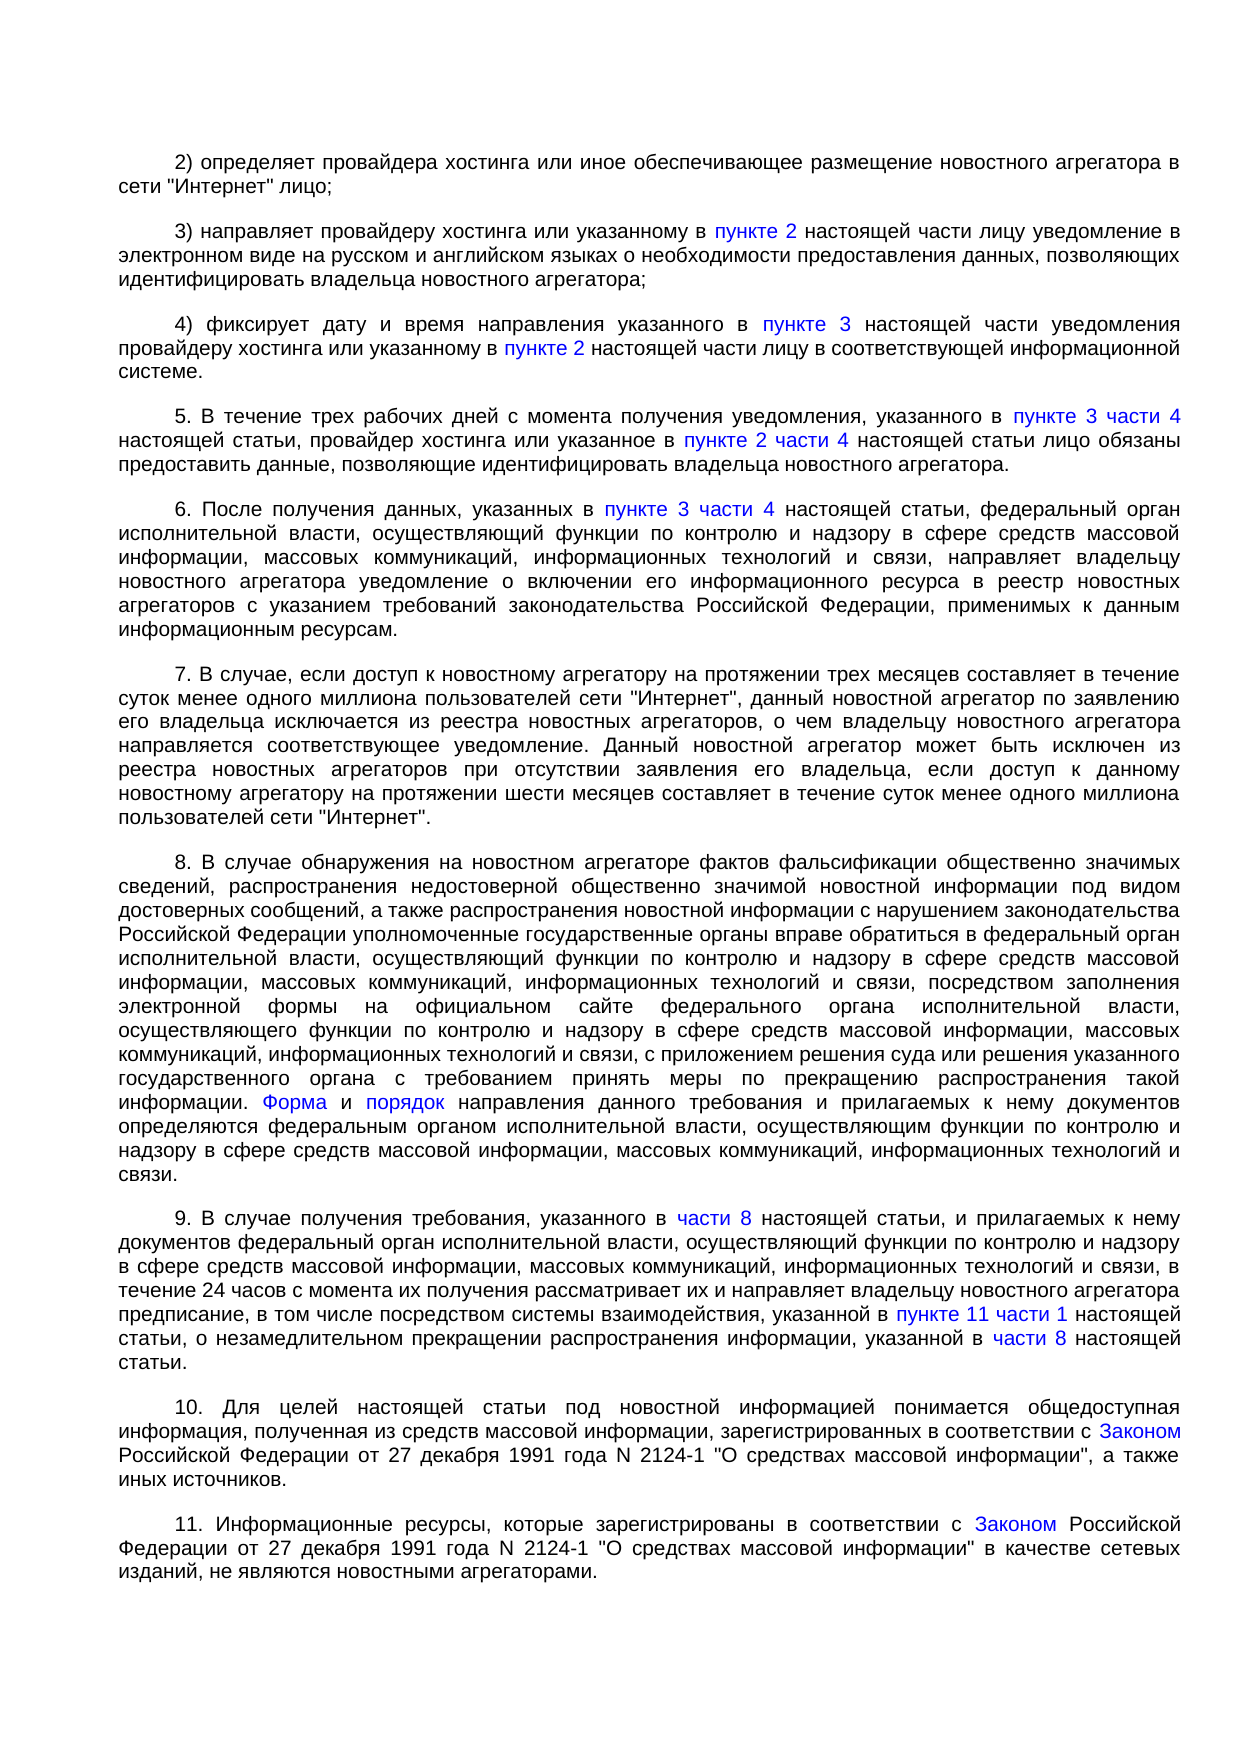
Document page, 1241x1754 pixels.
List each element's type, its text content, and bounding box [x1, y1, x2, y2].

text 9. В случае получения требования, указанного в части 8 настоящей статьи, и прилагаемых к нему документов федеральный орган исполнительной власти, осуществляющий функции по контролю и надзору в сфере средств массовой информации, массовых коммуникаций, информационных технологий и связи, в течение 24 часов с момента их получения рассматривает их и направляет владельцу новостного агрегатора предписание, в том числе посредством системы взаимодействия, указанной в пункте 11 части 1 настоящей статьи, о незамедлительном прекращении распространения информации, указанной в части 8 настоящей статьи. [118, 1206, 1181, 1374]
text 5. В течение трех рабочих дней с момента получения уведомления, указанного в пункте 3 части 4 настоящей статьи, провайдер хостинга или указанное в пункте 2 части 4 настоящей статьи лицо обязаны предоставить данные, позволяющие идентифицировать владельца новостного агрегатора. [118, 404, 1181, 476]
text 7. В случае, если доступ к новостному агрегатору на протяжении трех месяцев составляет в течение суток менее одного миллиона пользователей сети "Интернет", данный новостной агрегатор по заявлению его владельца исключается из реестра новостных агрегаторов, о чем владельцу новостного агрегатора направляется соответствующее уведомление. Данный новостной агрегатор может быть исключен из реестра новостных агрегаторов при отсутствии заявления его владельца, если доступ к данному новостному агрегатору на протяжении шести месяцев составляет в течение суток менее одного миллиона пользователей сети "Интернет". [118, 661, 1181, 829]
text 4) фиксирует дату и время направления указанного в пункте 3 настоящей части уведомления провайдеру хостинга или указанному в пункте 2 настоящей части лицу в соответствующей информационной системе. [118, 311, 1181, 383]
text 6. После получения данных, указанных в пункте 3 части 4 настоящей статьи, федеральный орган исполнительной власти, осуществляющий функции по контролю и надзору в сфере средств массовой информации, массовых коммуникаций, информационных технологий и связи, направляет владельцу новостного агрегатора уведомление о включении его информационного ресурса в реестр новостных агрегаторов с указанием требований законодательства Российской Федерации, применимых к данным информационным ресурсам. [118, 497, 1181, 641]
text 2) определяет провайдера хостинга или иное обеспечивающее размещение новостного агрегатора в сети "Интернет" лицо; [118, 150, 1181, 198]
text 8. В случае обнаружения на новостном агрегаторе фактов фальсификации общественно значимых сведений, распространения недостоверной общественно значимой новостной информации под видом достоверных сообщений, а также распространения новостной информации с нарушением законодательства Российской Федерации уполномоченные государственные органы вправе обратиться в федеральный орган исполнительной власти, осуществляющий функции по контролю и надзору в сфере средств массовой информации, массовых коммуникаций, информационных технологий и связи, посредством заполнения электронной формы на официальном сайте федерального органа исполнительной власти, осуществляющего функции по контролю и надзору в сфере средств массовой информации, массовых коммуникаций, информационных технологий и связи, с приложением решения суда или решения указанного государственного органа с требованием принять меры по прекращению распространения такой информации. Форма и порядок направления данного требования и прилагаемых к нему документов определяются федеральным органом исполнительной власти, осуществляющим функции по контролю и надзору в сфере средств массовой информации, массовых коммуникаций, информационных технологий и связи. [118, 850, 1181, 1185]
text 10. Для целей настоящей статьи под новостной информацией понимается общедоступная информация, полученная из средств массовой информации, зарегистрированных в соответствии с Законом Российской Федерации от 27 декабря 1991 года N 2124-1 "О средствах массовой информации", а также иных источников. [118, 1395, 1181, 1491]
text 3) направляет провайдеру хостинга или указанному в пункте 2 настоящей части лицу уведомление в электронном виде на русском и английском языках о необходимости предоставления данных, позволяющих идентифицировать владельца новостного агрегатора; [118, 219, 1181, 291]
text 11. Информационные ресурсы, которые зарегистрированы в соответствии с Законом Российской Федерации от 27 декабря 1991 года N 2124-1 "О средствах массовой информации" в качестве сетевых изданий, не являются новостными агрегаторами. [118, 1511, 1181, 1583]
